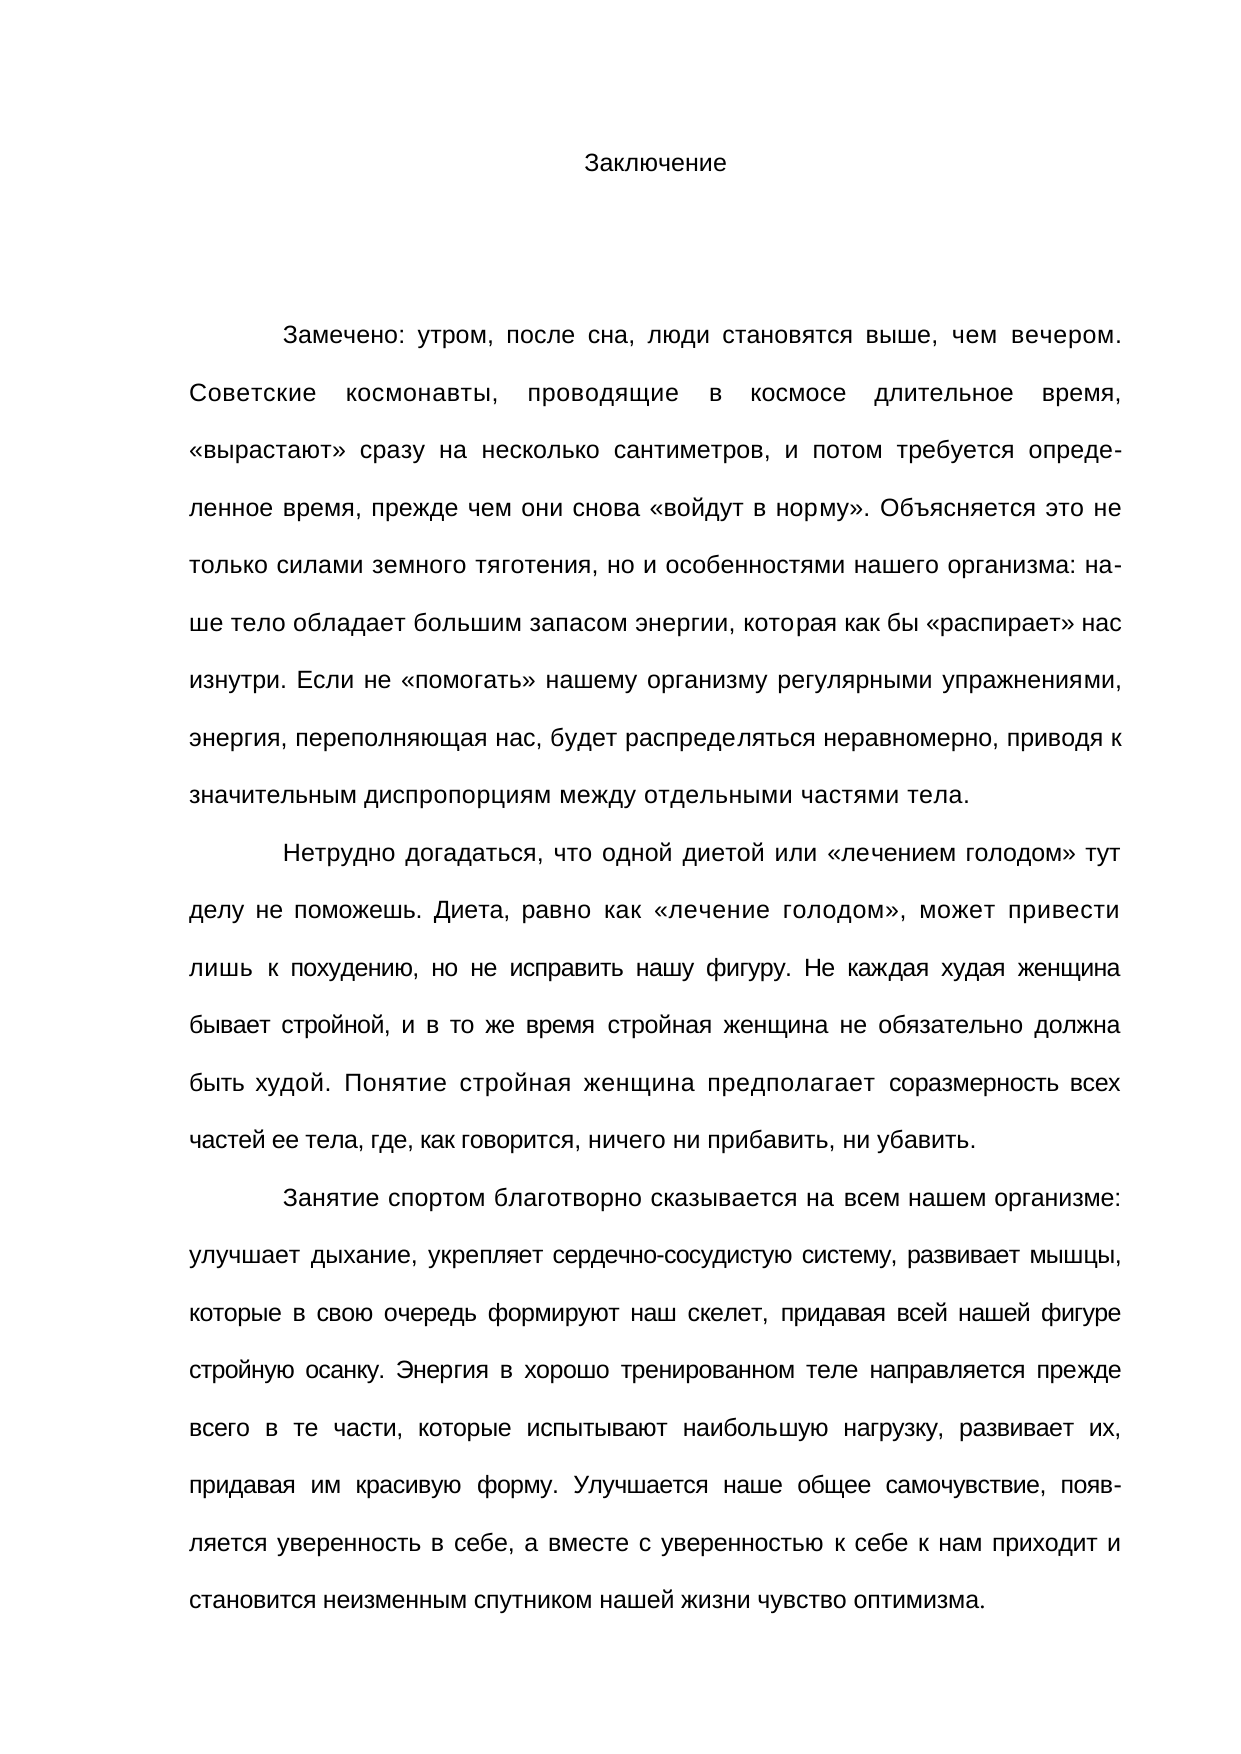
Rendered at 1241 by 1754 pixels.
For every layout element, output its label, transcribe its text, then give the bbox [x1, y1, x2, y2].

text Замечено: утром, после сна, люди становятся выше, чем вечером. Советские космонавты, проводящие в космосе длительное время, «вырастают» сразу на несколько сантиметров, и потом требуется определенное время, прежде чем они снова «войдут в норму». Объясняется это не только силами земного тяготения, но и особенностями нашего организма: наше тело обладает большим запасом энергии, которая как бы «распирает» нас изнутри. Если не «помогать» нашему организму регулярными упражнениями, энергия, переполняющая нас, будет распределяться неравномерно, приводя к значительным диспропорциям между отдельными частями тела. [189, 320, 1122, 809]
text Заключение [189, 148, 1122, 176]
text Занятие спортом благотворно сказывается на всем нашем организме: улучшает дыхание, укрепляет сердечно-сосудистую систему, развивает мышцы, которые в свою очередь формируют наш скелет, придавая всей нашей фигуре стройную осанку. Энергия в хорошо тренированном теле направляется прежде всего в те части, которые испытывают наибольшую нагрузку, развивает их, придавая им красивую форму. Улучшается наше общее самочувствие, появляется уверенность в себе, а вместе с уверенностью к себе к нам приходит и становится неизменным спутником нашей жизни чувство оптимизма. [189, 1183, 1122, 1614]
text Нетрудно догадаться, что одной диетой или «лечением голодом» тут делу не поможешь. Диета, равно как «лечение голодом», может привести лишь к похудению, но не исправить нашу фигуру. Не каждая худая женщина бывает стройной, и в то же время стройная женщина не обязательно должна быть худой. Понятие стройная женщина предполагает соразмерность всех частей ее тела, где, как говорится, ничего ни прибавить, ни убавить. [189, 838, 1121, 1154]
